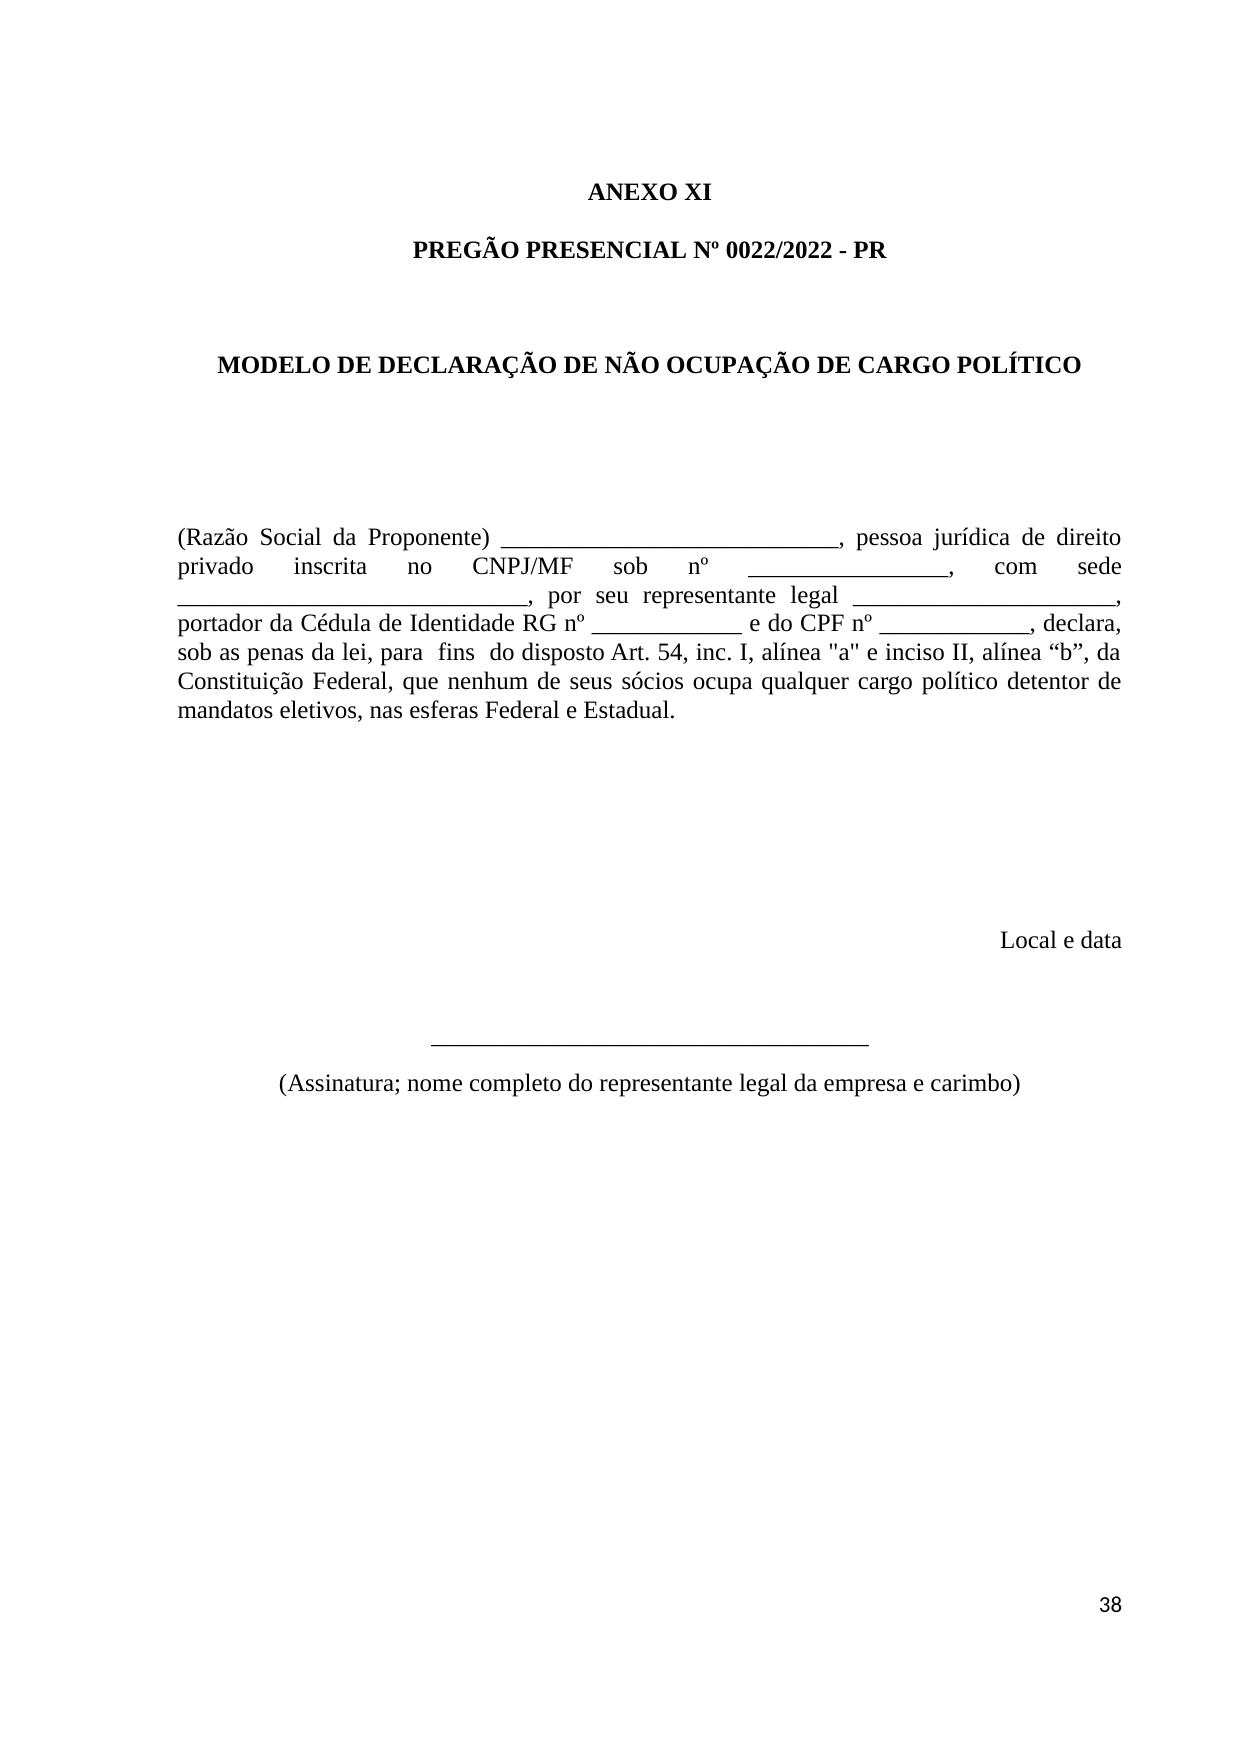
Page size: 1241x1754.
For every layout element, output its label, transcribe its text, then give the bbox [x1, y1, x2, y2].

text ANEXO XI [177, 177, 1122, 206]
text ___________________________________ [177, 1020, 1122, 1049]
text Local e data [177, 925, 1122, 953]
text PREGÃO PRESENCIAL Nº 0022/2022 - PR [177, 235, 1122, 263]
subtitle (Razão Social da Proponente) ___________________________, pessoa jurídica de direito privado inscrita no CNPJ/MF sob nº ________________, com sede ____________________________, por seu representante legal _____________________, portador da Cédula de Identidade RG nº ____________ e do CPF nº ____________, declara, sob as penas da lei, para fins do disposto Art. 54, inc. I, alínea "a" e inciso II, alínea “b”, da Constituição Federal, que nenhum de seus sócios ocupa qualquer cargo político detentor de mandatos eletivos, nas esferas Federal e Estadual. [177, 522, 1122, 723]
text (Assinatura; nome completo do representante legal da empresa e carimbo) [177, 1068, 1122, 1097]
text MODELO DE DECLARAÇÃO DE NÃO OCUPAÇÃO DE CARGO POLÍTICO [177, 350, 1122, 378]
